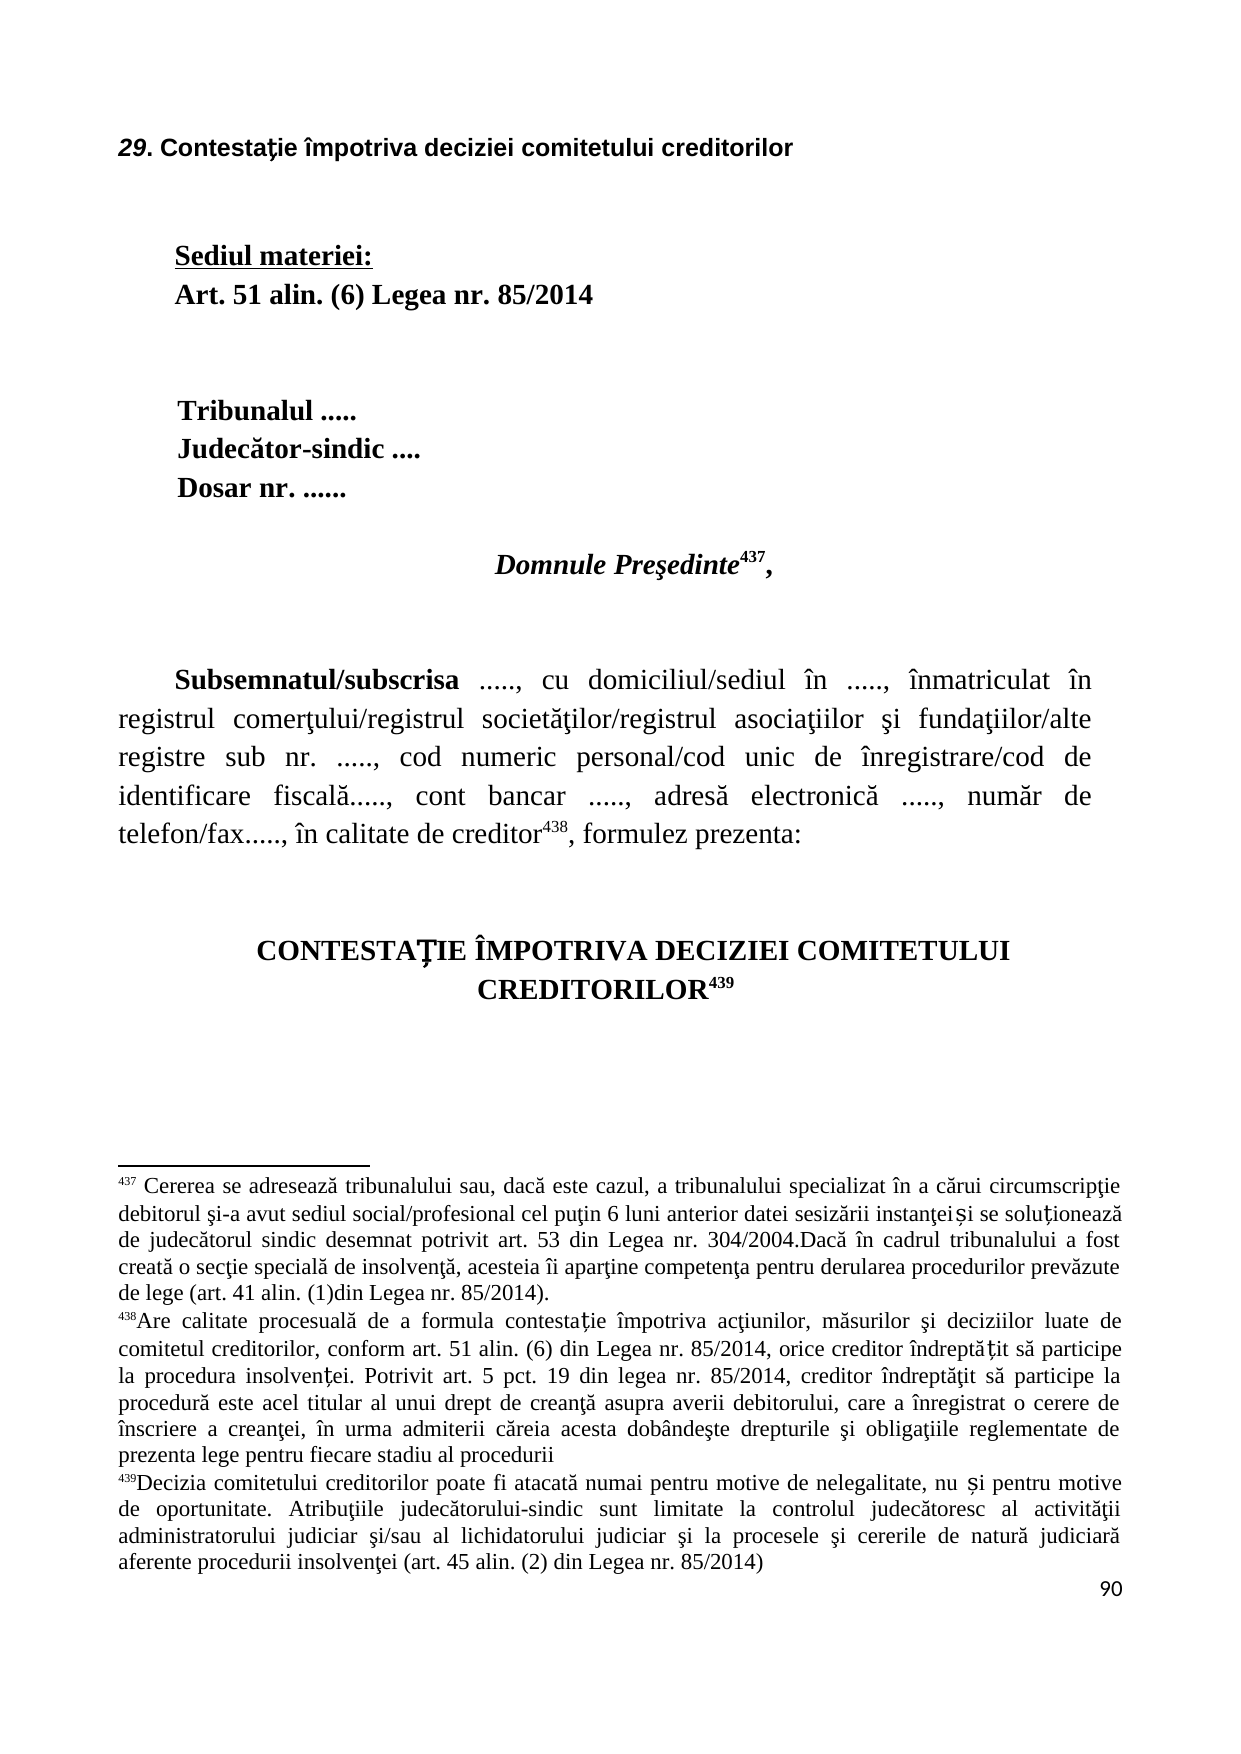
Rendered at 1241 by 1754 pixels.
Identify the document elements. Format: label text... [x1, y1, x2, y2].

text CONTESTAȚIE ÎMPOTRIVA DECIZIEI COMITETULUI CREDITORILOR [118, 932, 1093, 1006]
subtitle 29. Contestație împotriva deciziei comitetului creditorilor [118, 131, 1122, 161]
text Subsemnatul/subscrisa ....., cu domiciliul/sediul în ....., înmatriculat în registrul comerţului/registrul societăţilor/registrul asociaţiilor şi fundaţiilor/alte registre sub nr. ....., cod numeric personal/cod unic de înregistrare/cod de identificare fiscală....., cont bancar ....., adresă electronică ....., număr de telefon/fax....., în calitate de creditor, formulez prezenta: [118, 662, 1093, 850]
text Judecător-sindic .... [148, 431, 1093, 465]
text Sediul materiei: [118, 238, 1122, 272]
text Domnule Preşedinte, [118, 547, 1093, 580]
text Tribunalul ..... [148, 393, 1093, 426]
text Dosar nr. ...... [148, 470, 1093, 503]
text Art. 51 alin. (6) Legea nr. 85/2014 [118, 277, 1122, 311]
